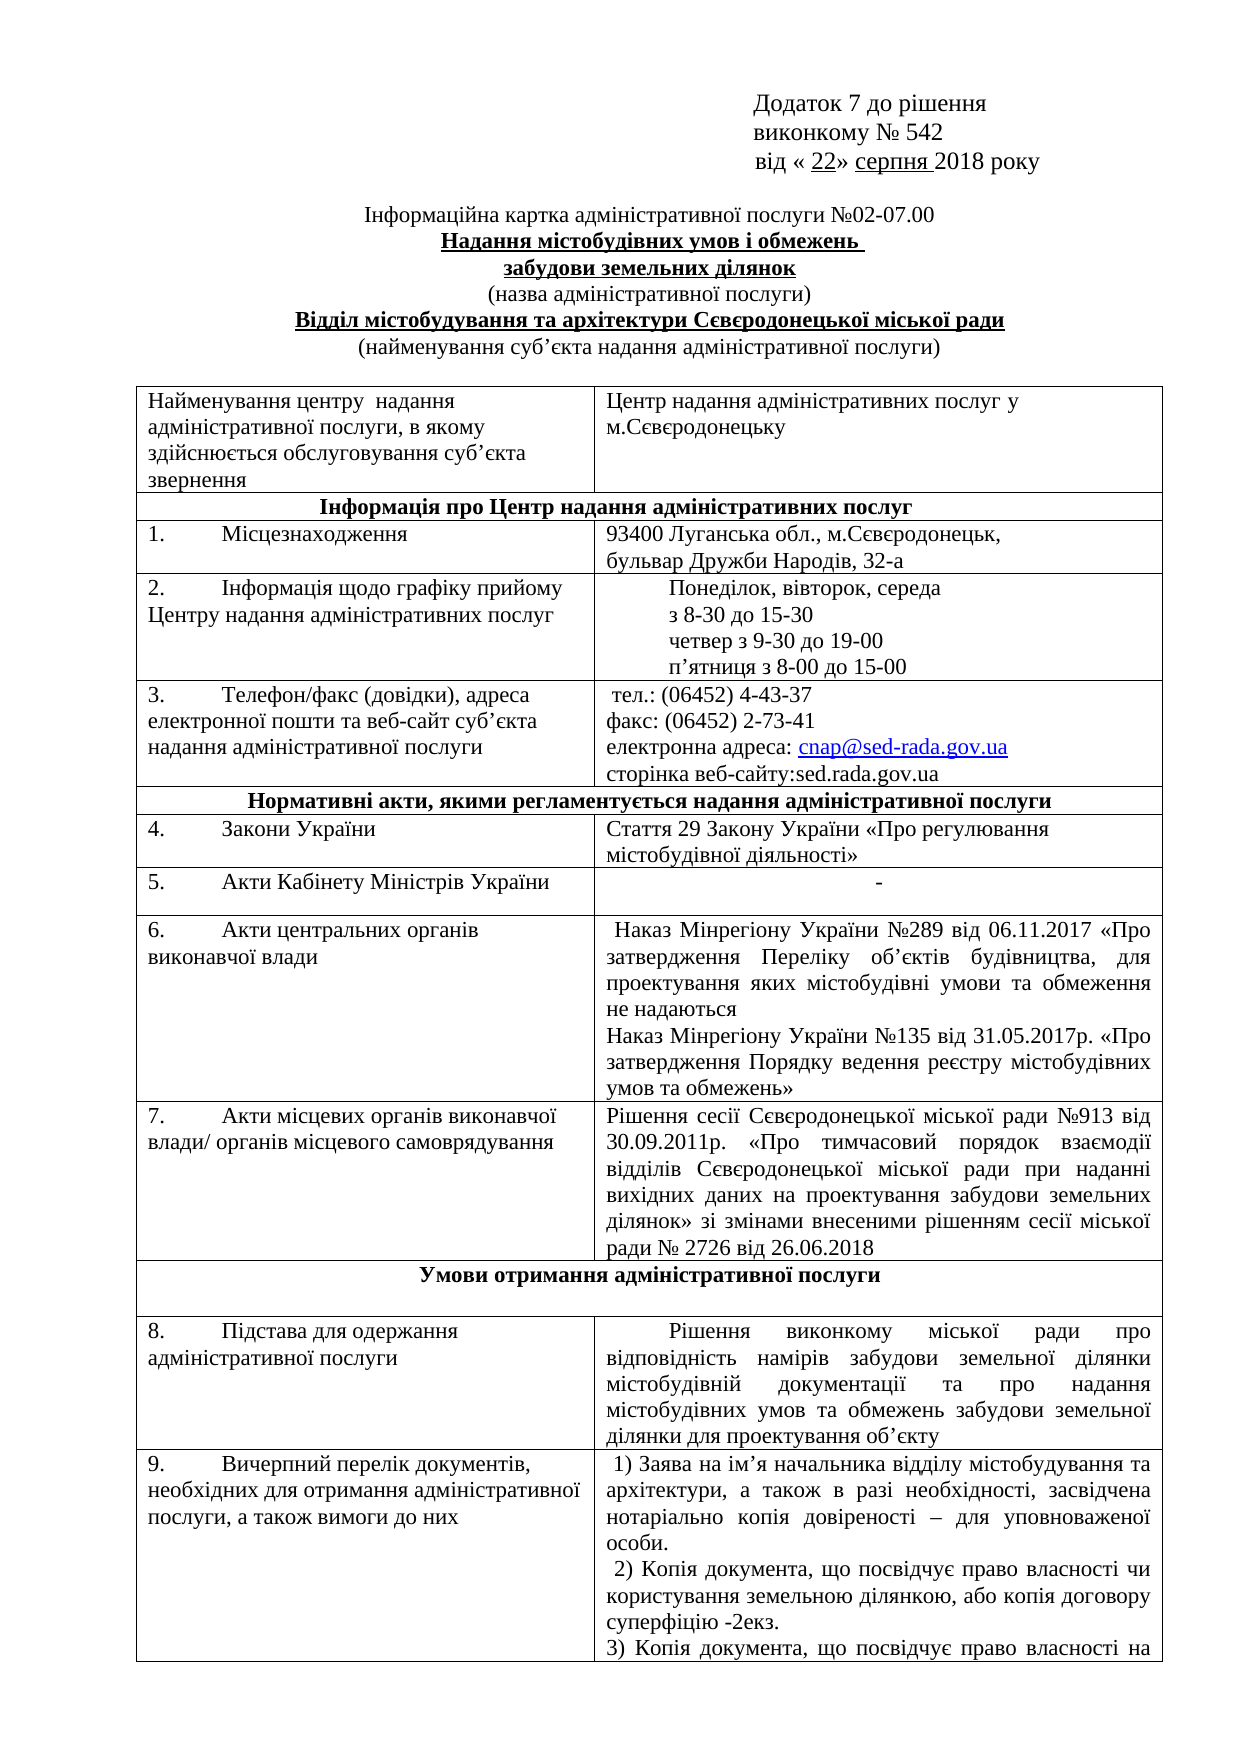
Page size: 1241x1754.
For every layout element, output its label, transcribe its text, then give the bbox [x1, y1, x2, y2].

text Надання містобудівних умов і обмежень [148, 227, 1152, 254]
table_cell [595, 1450, 1162, 1661]
table_cell 8. Підстава для одержання адміністративної послуги [137, 1317, 594, 1449]
text (назва адміністративної послуги) [148, 280, 1152, 307]
table_cell Умови отримання адміністративної послуги [137, 1261, 1162, 1316]
table_cell 7. Акти місцевих органів виконавчої влади/ органів місцевого самоврядування [137, 1102, 594, 1260]
table_cell Інформація про Центр надання адміністративних послуг [137, 493, 1162, 519]
table_cell Нормативні акти, якими регламентується надання адміністративної послуги [137, 787, 1162, 813]
text Відділ містобудування та архітектури Сєвєродонецької міської ради [148, 307, 1152, 333]
text (найменування суб’єкта надання адміністративної послуги) [148, 333, 1152, 359]
table_cell Понеділок, вівторок, середа з 8-30 до 15-30 четвер з 9-30 до 19-00 п’ятниця з 8-00 до 15-00 [595, 574, 1162, 680]
table_cell Наказ Мінрегіону України №289 від 06.11.2017 «Про затвердження Переліку об’єктів будівництва, для проектування яких містобудівні умови та обмеження не надаються Наказ Мінрегіону України №135 від 31.05.2017р. «Про затвердження Порядку ведення реєстру містобудівних умов та обмежень» [595, 916, 1162, 1101]
table_cell - [595, 868, 1162, 915]
table_cell 4. Закони України [137, 815, 594, 867]
table_cell 5. Акти Кабінету Міністрів України [137, 868, 594, 915]
table_cell Рішення виконкому міської ради про відповідність намірів забудови земельної ділянки містобудівній документації та про надання містобудівних умов та обмежень забудови земельної ділянки для проектування об’єкту [595, 1317, 1162, 1449]
table_cell 2. Інформація щодо графіку прийому Центру надання адміністративних послуг [137, 574, 594, 680]
text виконкому № 542 [753, 117, 1152, 146]
table_cell 6. Акти центральних органів виконавчої влади [137, 916, 594, 1101]
table_header Найменування центру надання адміністративної послуги, в якому здійснюється обслуговування суб’єкта звернення [137, 387, 594, 492]
text Інформаційна картка адміністративної послуги №02-07.00 [148, 201, 1152, 227]
table_cell Стаття 29 Закону України «Про регулювання містобудівної діяльності» [595, 815, 1162, 867]
table_cell Рішення сесії Сєвєродонецької міської ради №913 від 30.09.2011р. «Про тимчасовий порядок взаємодії відділів Сєвєродонецької міської ради при наданні вихідних даних на проектування забудови земельних ділянок» зі змінами внесеними рішенням сесії міської ради № 2726 від 26.06.2018 [595, 1102, 1162, 1260]
table_header Центр надання адміністративних послуг у м.Сєвєродонецьку [595, 387, 1162, 492]
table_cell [137, 1450, 594, 1661]
text забудови земельних ділянок [148, 254, 1152, 280]
table_cell 3. Телефон/факс (довідки), адреса електронної пошти та веб-сайт суб’єкта надання адміністративної послуги [137, 681, 594, 786]
text від « 22» серпня 2018 року [148, 146, 1152, 175]
text Додаток 7 до рішення [753, 88, 1152, 117]
table_cell тел.: (06452) 4-43-37 факс: (06452) 2-73-41 електронна адреса: cnap@sed-rada.gov.ua сторінка веб-сайту:sed.rada.gov.ua [595, 681, 1162, 786]
table_cell 1. Місцезнаходження [137, 521, 594, 573]
table_cell 93400 Луганська обл., м.Сєвєродонецьк, бульвар Дружби Народів, 32-а [595, 521, 1162, 573]
